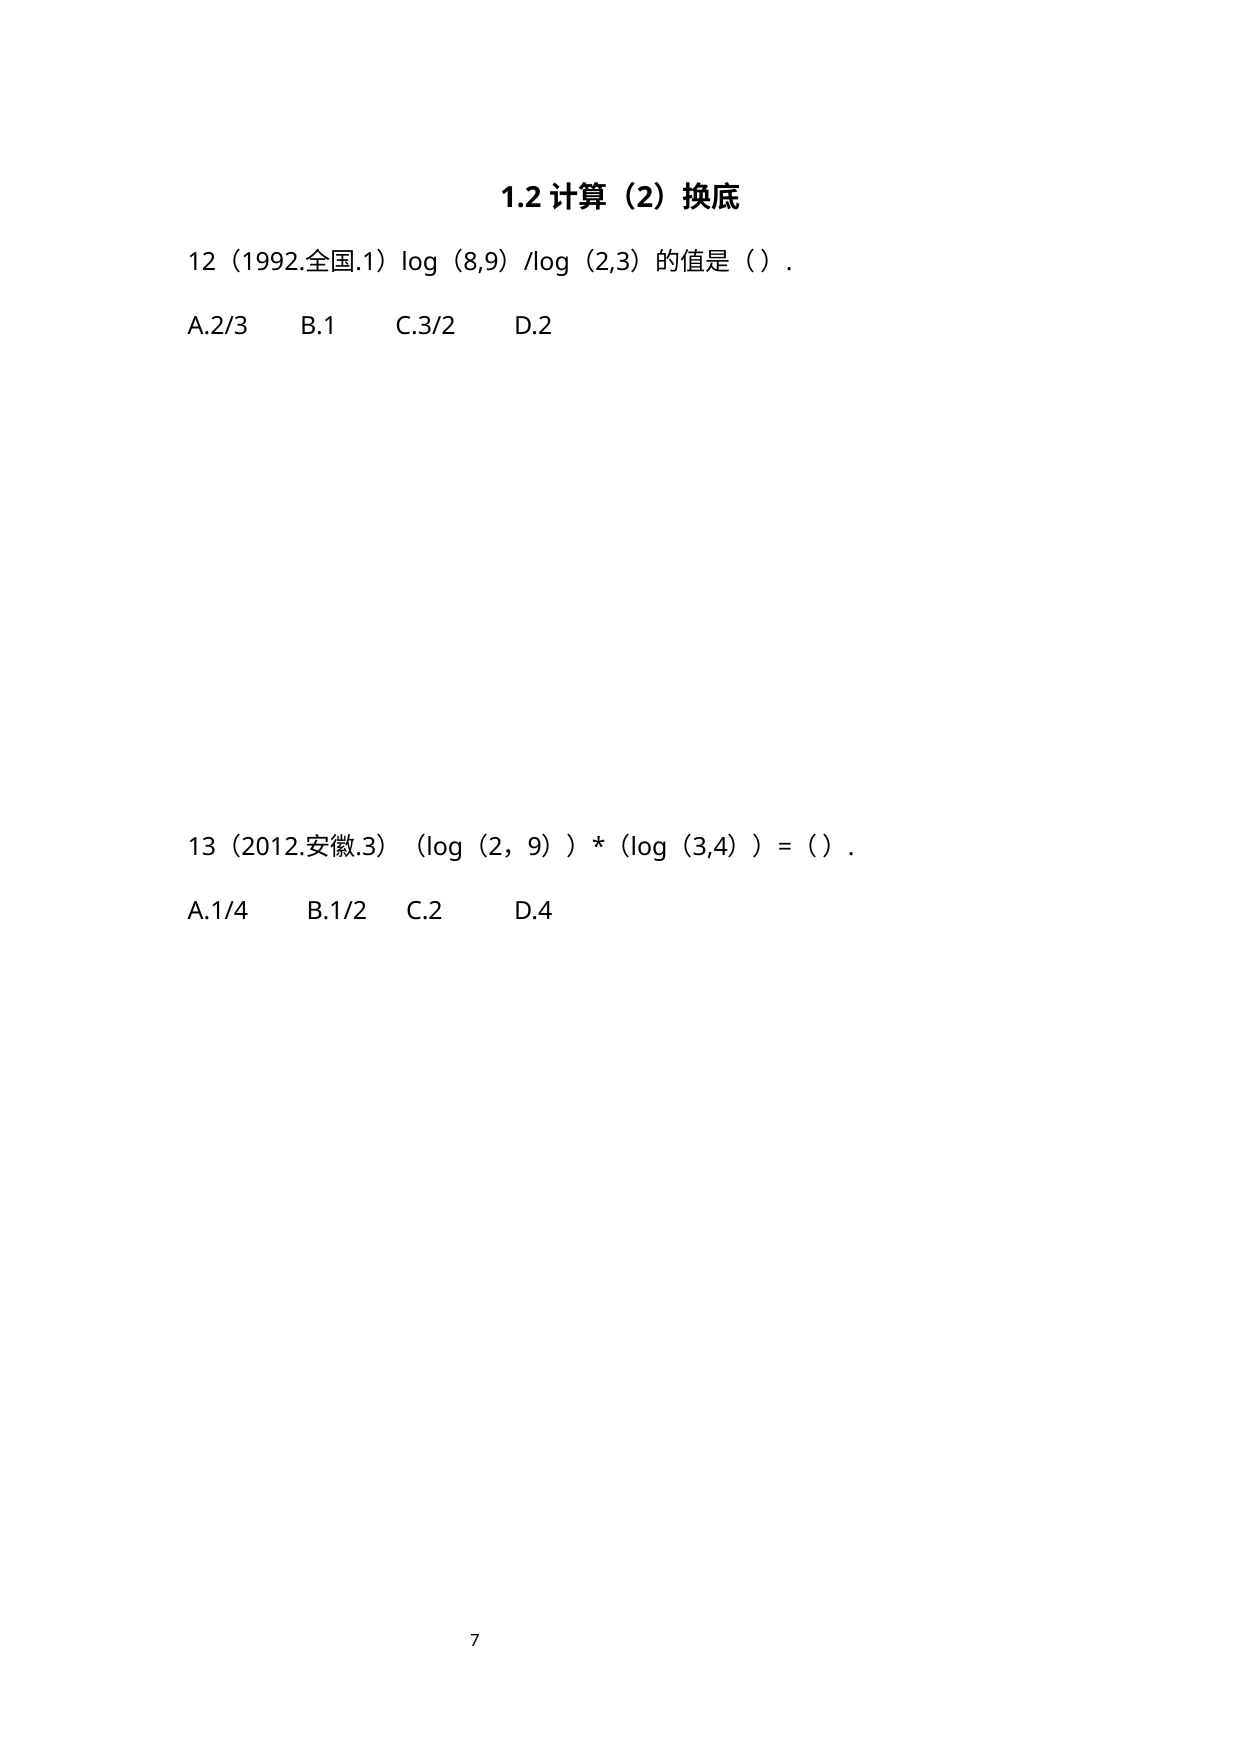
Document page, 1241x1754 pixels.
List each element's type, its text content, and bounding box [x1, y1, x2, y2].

list 13（2012.安徽.3）（log（2，9））*（log（3,4））=（ ）. [187, 812, 1053, 877]
list A.1/4 B.1/2 C.2 D.4 [187, 877, 1053, 942]
list A.2/3 B.1 C.3/2 D.2 [187, 292, 1053, 357]
list 1.2 计算（2）换底 [187, 162, 1053, 227]
list 12（1992.全国.1）log（8,9）/log（2,3）的值是（ ）. [187, 227, 1053, 292]
